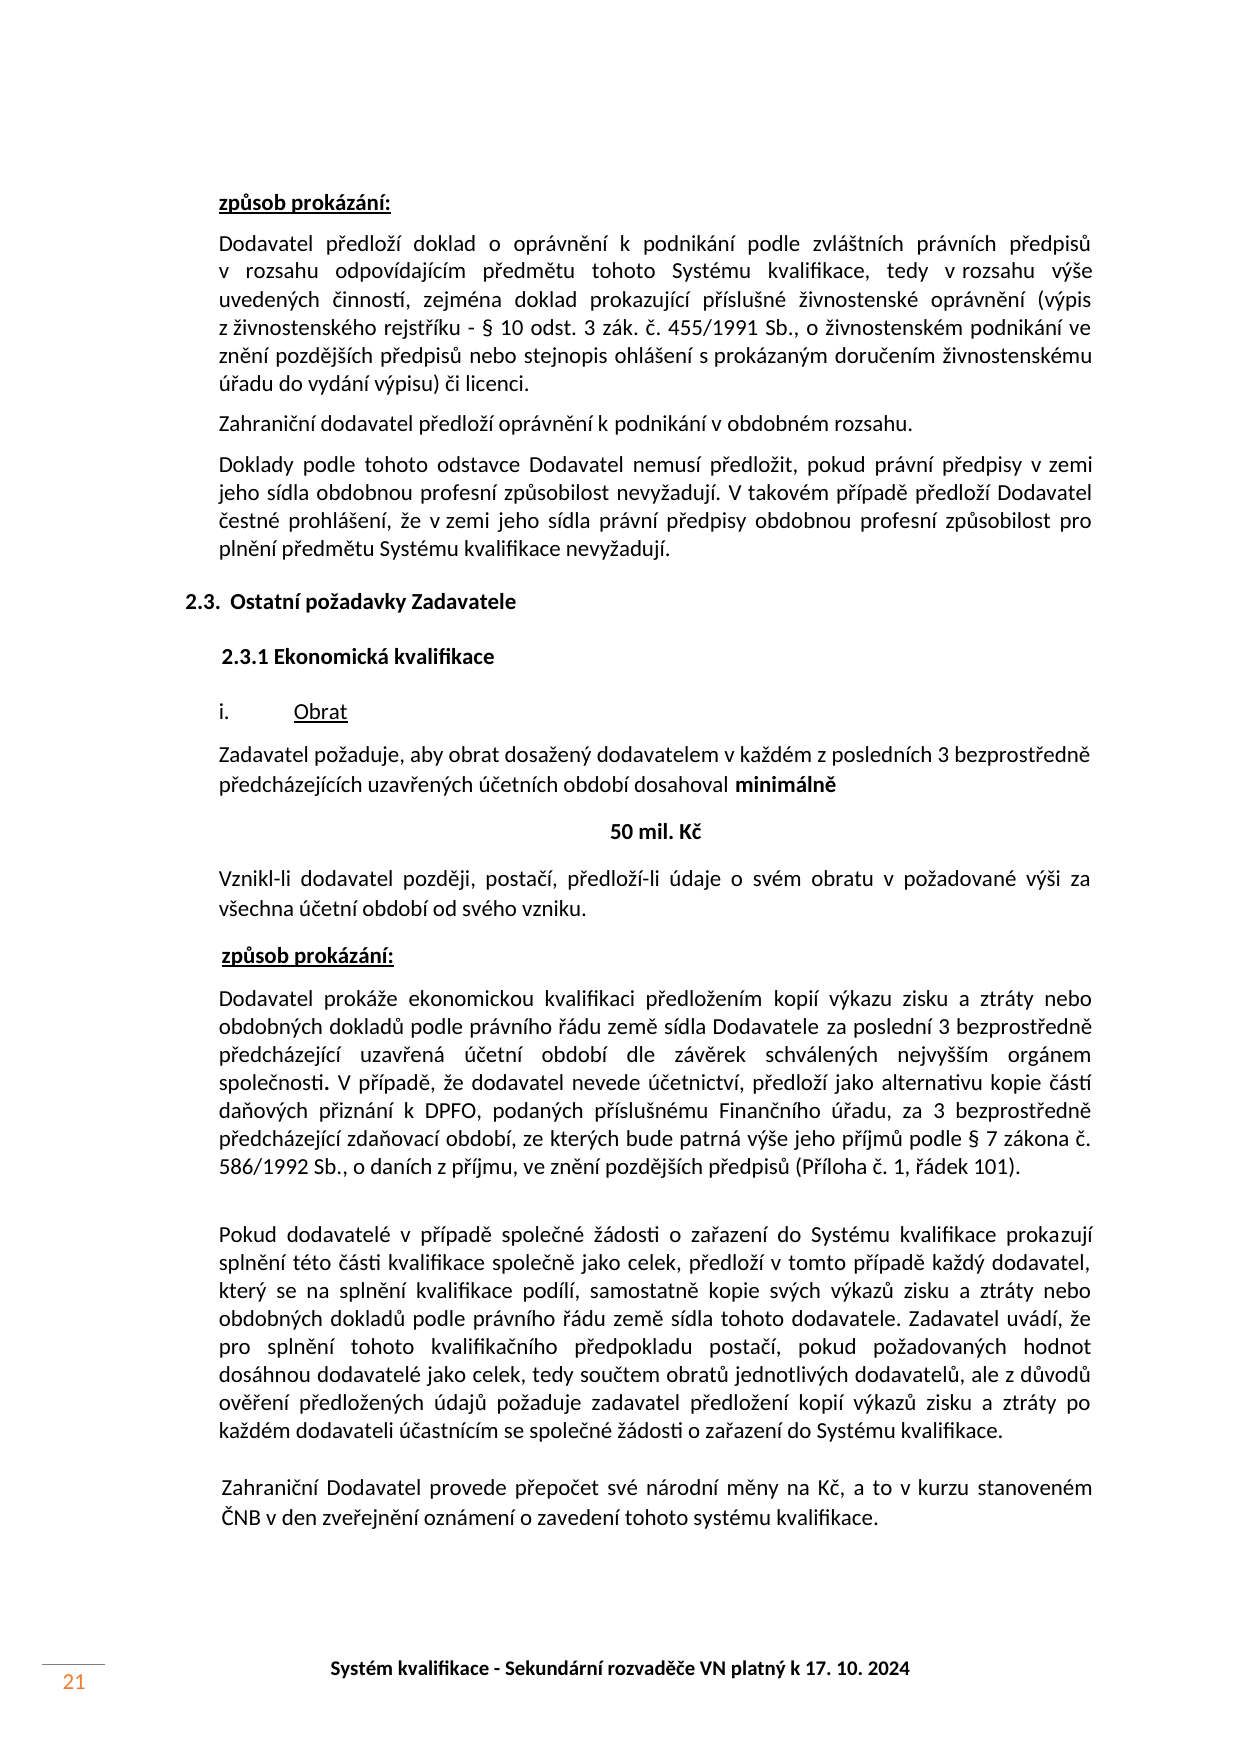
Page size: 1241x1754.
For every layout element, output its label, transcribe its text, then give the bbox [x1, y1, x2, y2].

list Ostatní požadavky Zadavatele [185, 587, 1093, 615]
text Dodavatel předloží doklad o oprávnění k podnikání podle zvláštních právních předpisů v rozsahu odpovídajícím předmětu tohoto Systému kvalifikace, tedy v rozsahu výše uvedených činností, zejména doklad prokazující příslušné živnostenské oprávnění (výpis z živnostenského rejstříku - § 10 odst. 3 zák. č. 455/1991 Sb., o živnostenském podnikání ve znění pozdějších předpisů nebo stejnopis ohlášení s prokázaným doručením živnostenskému úřadu do vydání výpisu) či licenci. [218, 229, 1093, 397]
text 50 mil. Kč [218, 817, 1093, 845]
text Dodavatel prokáže ekonomickou kvalifikaci předložením kopií výkazu zisku a ztráty nebo obdobných dokladů podle právního řádu země sídla Dodavatele za poslední 3 bezprostředně předcházející uzavřená účetní období dle závěrek schválených nejvyšším orgánem společnosti. V případě, že dodavatel nevede účetnictví, předloží jako alternativu kopie částí daňových přiznání k DPFO, podaných příslušnému Finančního úřadu, za 3 bezprostředně předcházející zdaňovací období, ze kterých bude patrná výše jeho příjmů podle § 7 zákona č. 586/1992 Sb., o daních z příjmu, ve znění pozdějších předpisů (Příloha č. 1, řádek 101). [218, 984, 1093, 1180]
text způsob prokázání: [221, 941, 1093, 969]
list Obrat [218, 697, 1093, 725]
text Zadavatel požaduje, aby obrat dosažený dodavatelem v každém z posledních 3 bezprostředně předcházejících uzavřených účetních období dosahoval minimálně [218, 740, 1093, 798]
text způsob prokázání: [148, 188, 1093, 216]
text Doklady podle tohoto odstavce Dodavatel nemusí předložit, pokud právní předpisy v zemi jeho sídla obdobnou profesní způsobilost nevyžadují. V takovém případě předloží Dodavatel čestné prohlášení, že v zemi jeho sídla právní předpisy obdobnou profesní způsobilost pro plnění předmětu Systému kvalifikace nevyžadují. [218, 450, 1093, 562]
text Vznikl-li dodavatel později, postačí, předloží-li údaje o svém obratu v požadované výši za všechna účetní období od svého vzniku. [218, 864, 1093, 922]
text Pokud dodavatelé v případě společné žádosti o zařazení do Systému kvalifikace prokazují splnění této části kvalifikace společně jako celek, předloží v tomto případě každý dodavatel, který se na splnění kvalifikace podílí, samostatně kopie svých výkazů zisku a ztráty nebo obdobných dokladů podle právního řádu země sídla tohoto dodavatele. Zadavatel uvádí, že pro splnění tohoto kvalifikačního předpokladu postačí, pokud požadovaných hodnot dosáhnou dodavatelé jako celek, tedy součtem obratů jednotlivých dodavatelů, ale z důvodů ověření předložených údajů požaduje zadavatel předložení kopií výkazů zisku a ztráty po každém dodavateli účastnícím se společné žádosti o zařazení do Systému kvalifikace. [218, 1220, 1093, 1444]
text 2.3.1 Ekonomická kvalifikace [185, 642, 1093, 670]
text Zahraniční dodavatel předloží oprávnění k podnikání v obdobném rozsahu. [218, 409, 1093, 437]
text Zahraniční Dodavatel provede přepočet své národní měny na Kč, a to v kurzu stanoveném ČNB v den zveřejnění oznámení o zavedení tohoto systému kvalifikace. [221, 1473, 1093, 1531]
